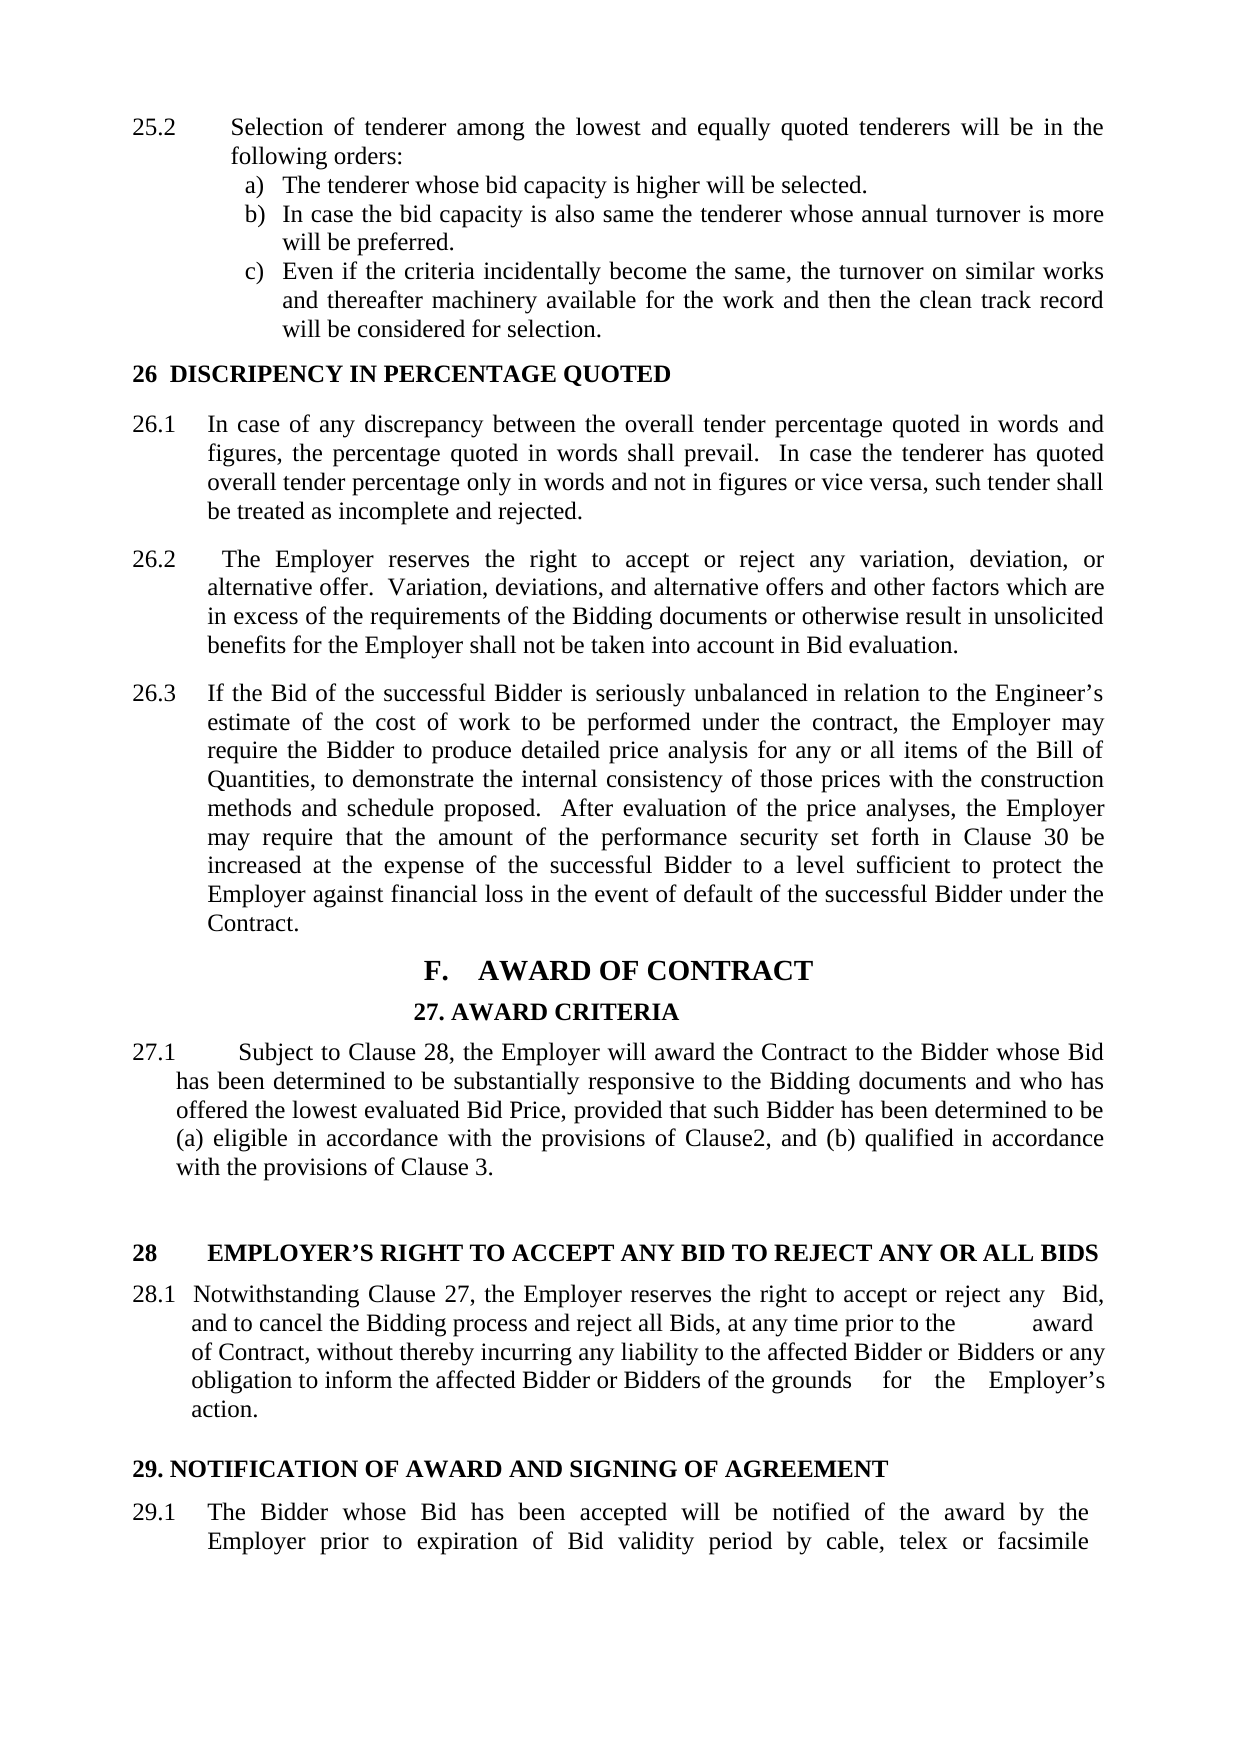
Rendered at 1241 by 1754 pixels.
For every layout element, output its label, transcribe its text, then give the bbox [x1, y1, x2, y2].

list In case of any discrepancy between the overall tender percentage quoted in words and figures, the percentage quoted in words shall prevail. In case the tenderer has quoted overall tender percentage only in words and not in figures or vice versa, such tender shall be treated as incomplete and rejected. [132, 409, 1105, 524]
list In case the bid capacity is also same the tenderer whose annual turnover is more will be preferred. [244, 199, 1105, 256]
list Selection of tenderer among the lowest and equally quoted tenderers will be in the following orders: [132, 112, 1105, 170]
list If the Bid of the successful Bidder is seriously unbalanced in relation to the Engineer’s estimate of the cost of work to be performed under the contract, the Employer may require the Bidder to produce detailed price analysis for any or all items of the Bill of Quantities, to demonstrate the internal consistency of those prices with the construction methods and schedule proposed. After evaluation of the price analyses, the Employer may require that the amount of the performance security set forth in Clause 30 be increased at the expense of the successful Bidder to a level sufficient to protect the Employer against financial loss in the event of default of the successful Bidder under the Contract. [132, 678, 1105, 937]
list The tenderer whose bid capacity is higher will be selected. [244, 170, 1105, 199]
list 27. AWARD CRITERIA [338, 997, 1105, 1025]
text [132, 1497, 1105, 1555]
subtitle F. AWARD OF CONTRACT [132, 953, 1105, 987]
text 29. NOTIFICATION OF AWARD AND SIGNING OF AGREEMENT [132, 1454, 1105, 1483]
text 28.1 Notwithstanding Clause 27, the Employer reserves the right to accept or reject any Bid, and to cancel the Bidding process and reject all Bids, at any time prior to the award of Contract, without thereby incurring any liability to the affected Bidder or Bidders or any obligation to inform the affected Bidder or Bidders of the grounds for the Employer’s action. [132, 1279, 1105, 1423]
list DISCRIPENCY IN PERCENTAGE QUOTED [132, 359, 1105, 388]
text 28 EMPLOYER’S RIGHT TO ACCEPT ANY BID TO REJECT ANY OR ALL BIDS [132, 1238, 1105, 1267]
list The Employer reserves the right to accept or reject any variation, deviation, or alternative offer. Variation, deviations, and alternative offers and other factors which are in excess of the requirements of the Bidding documents or otherwise result in unsolicited benefits for the Employer shall not be taken into account in Bid evaluation. [132, 544, 1105, 659]
list Even if the criteria incidentally become the same, the turnover on similar works and thereafter machinery available for the work and then the clean track record will be considered for selection. [244, 256, 1105, 342]
list Subject to Clause 28, the Employer will award the Contract to the Bidder whose Bid has been determined to be substantially responsive to the Bidding documents and who has offered the lowest evaluated Bid Price, provided that such Bidder has been determined to be (a) eligible in accordance with the provisions of Clause2, and (b) qualified in accordance with the provisions of Clause 3. [132, 1037, 1105, 1181]
